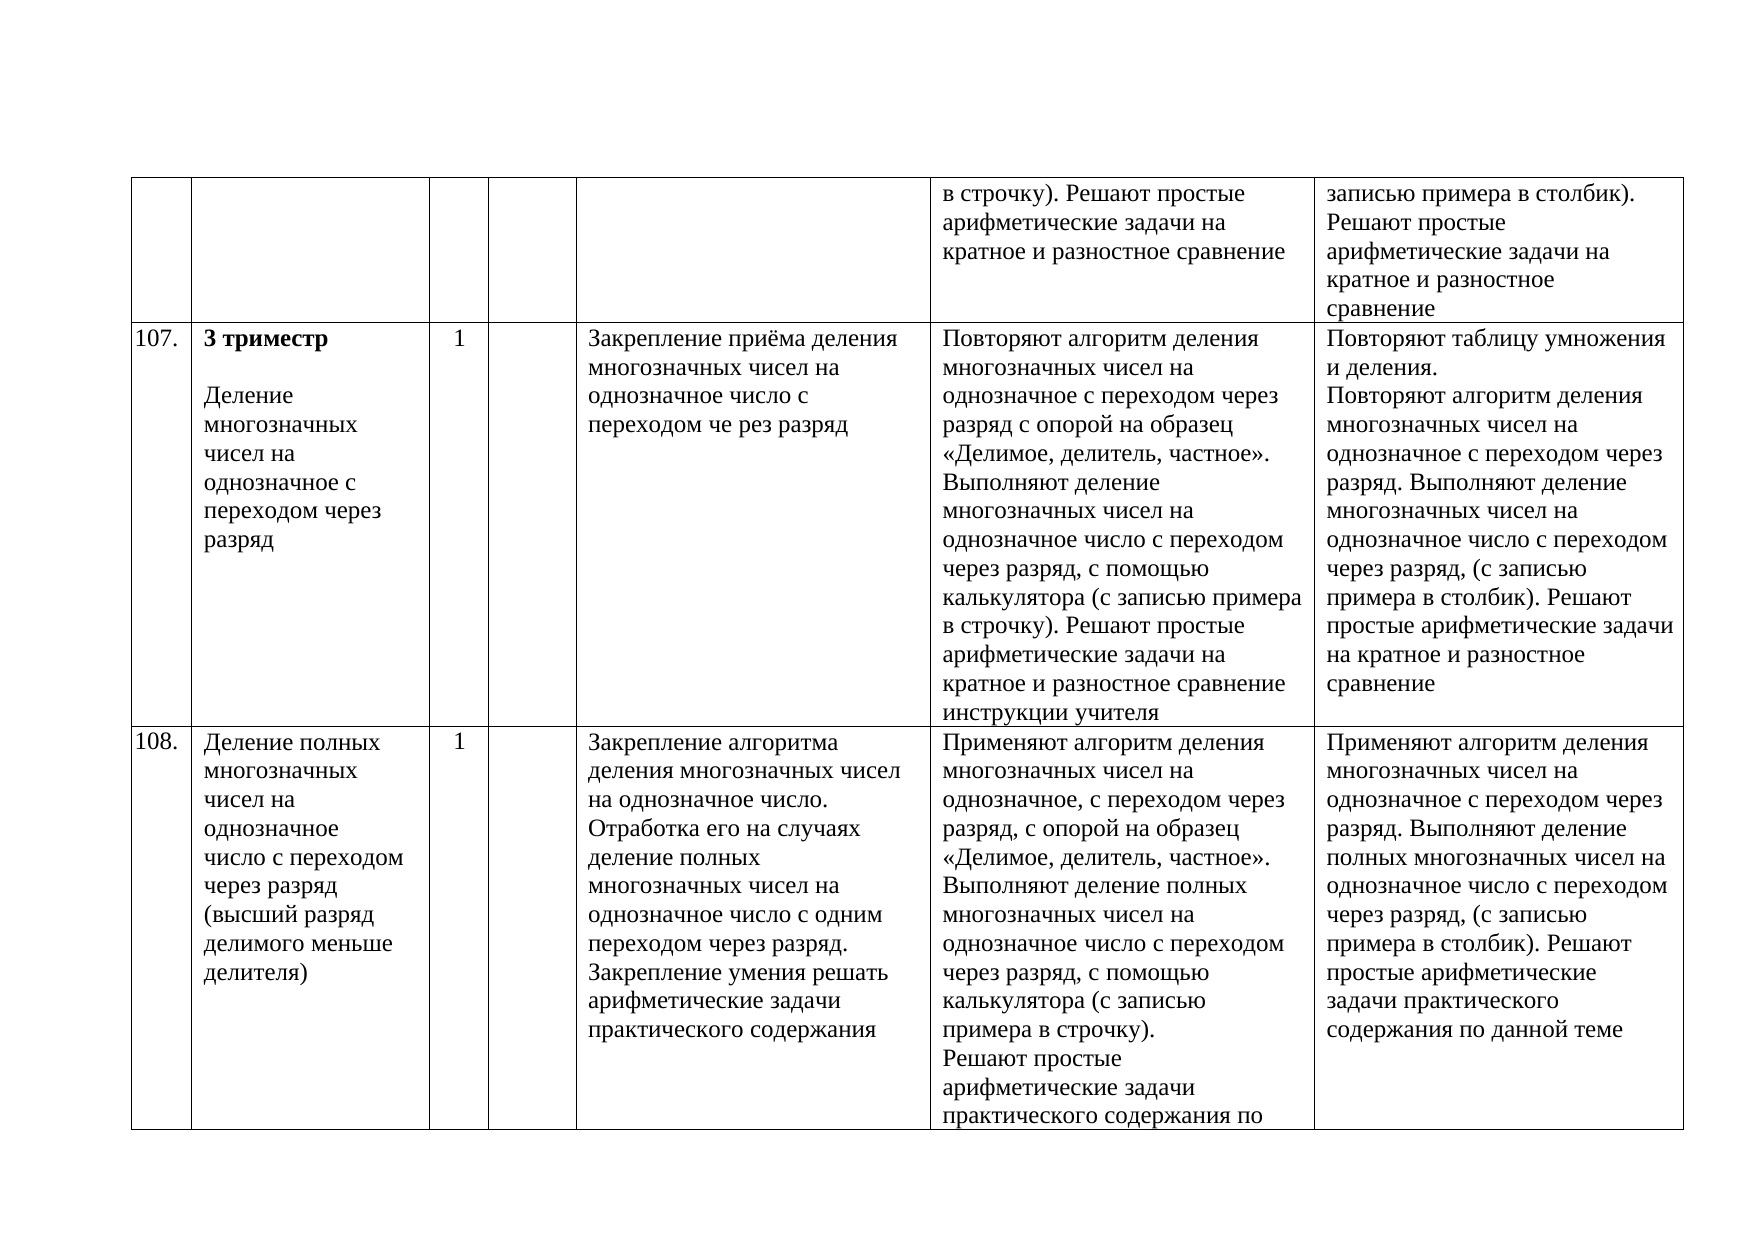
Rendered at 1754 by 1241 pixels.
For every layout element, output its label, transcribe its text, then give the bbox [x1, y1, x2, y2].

table_cell Повторяют алгоритм деления многозначных чисел на однозначное с переходом через разряд с опорой на образец «Делимое, делитель, частное». Выполняют деление многозначных чисел на однозначное число с переходом через разряд, с помощью калькулятора (с записью примера в строчку). Решают простые арифметические задачи на кратное и разностное сравнение инструкции учителя [931, 323, 1314, 726]
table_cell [1315, 178, 1683, 322]
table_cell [192, 727, 429, 1129]
table_cell [489, 323, 576, 726]
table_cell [931, 178, 1314, 322]
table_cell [192, 178, 429, 322]
table_cell 1 [430, 727, 488, 1129]
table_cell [577, 178, 930, 322]
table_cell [1315, 727, 1683, 1129]
table_cell [489, 727, 576, 1129]
table_cell [132, 727, 191, 1129]
table_cell Повторяют таблицу умножения и деления. Повторяют алгоритм деления многозначных чисел на однозначное с переходом через разряд. Выполняют деление многозначных чисел на однозначное число с переходом через разряд, (с записью примера в столбик). Решают простые арифметические задачи на кратное и разностное сравнение [1315, 323, 1683, 726]
table_cell 1 [430, 323, 488, 726]
table_cell 1 [430, 178, 488, 322]
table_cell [931, 727, 1314, 1129]
table_cell [489, 178, 576, 322]
table_cell 3 триместр Деление многозначных чисел на однозначное с переходом через разряд [192, 323, 429, 726]
table_cell Закрепление приёма деления многозначных чисел на однозначное число с переходом че рез разряд [577, 323, 930, 726]
table_cell [132, 323, 191, 726]
table_cell [132, 178, 191, 322]
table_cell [577, 727, 930, 1129]
